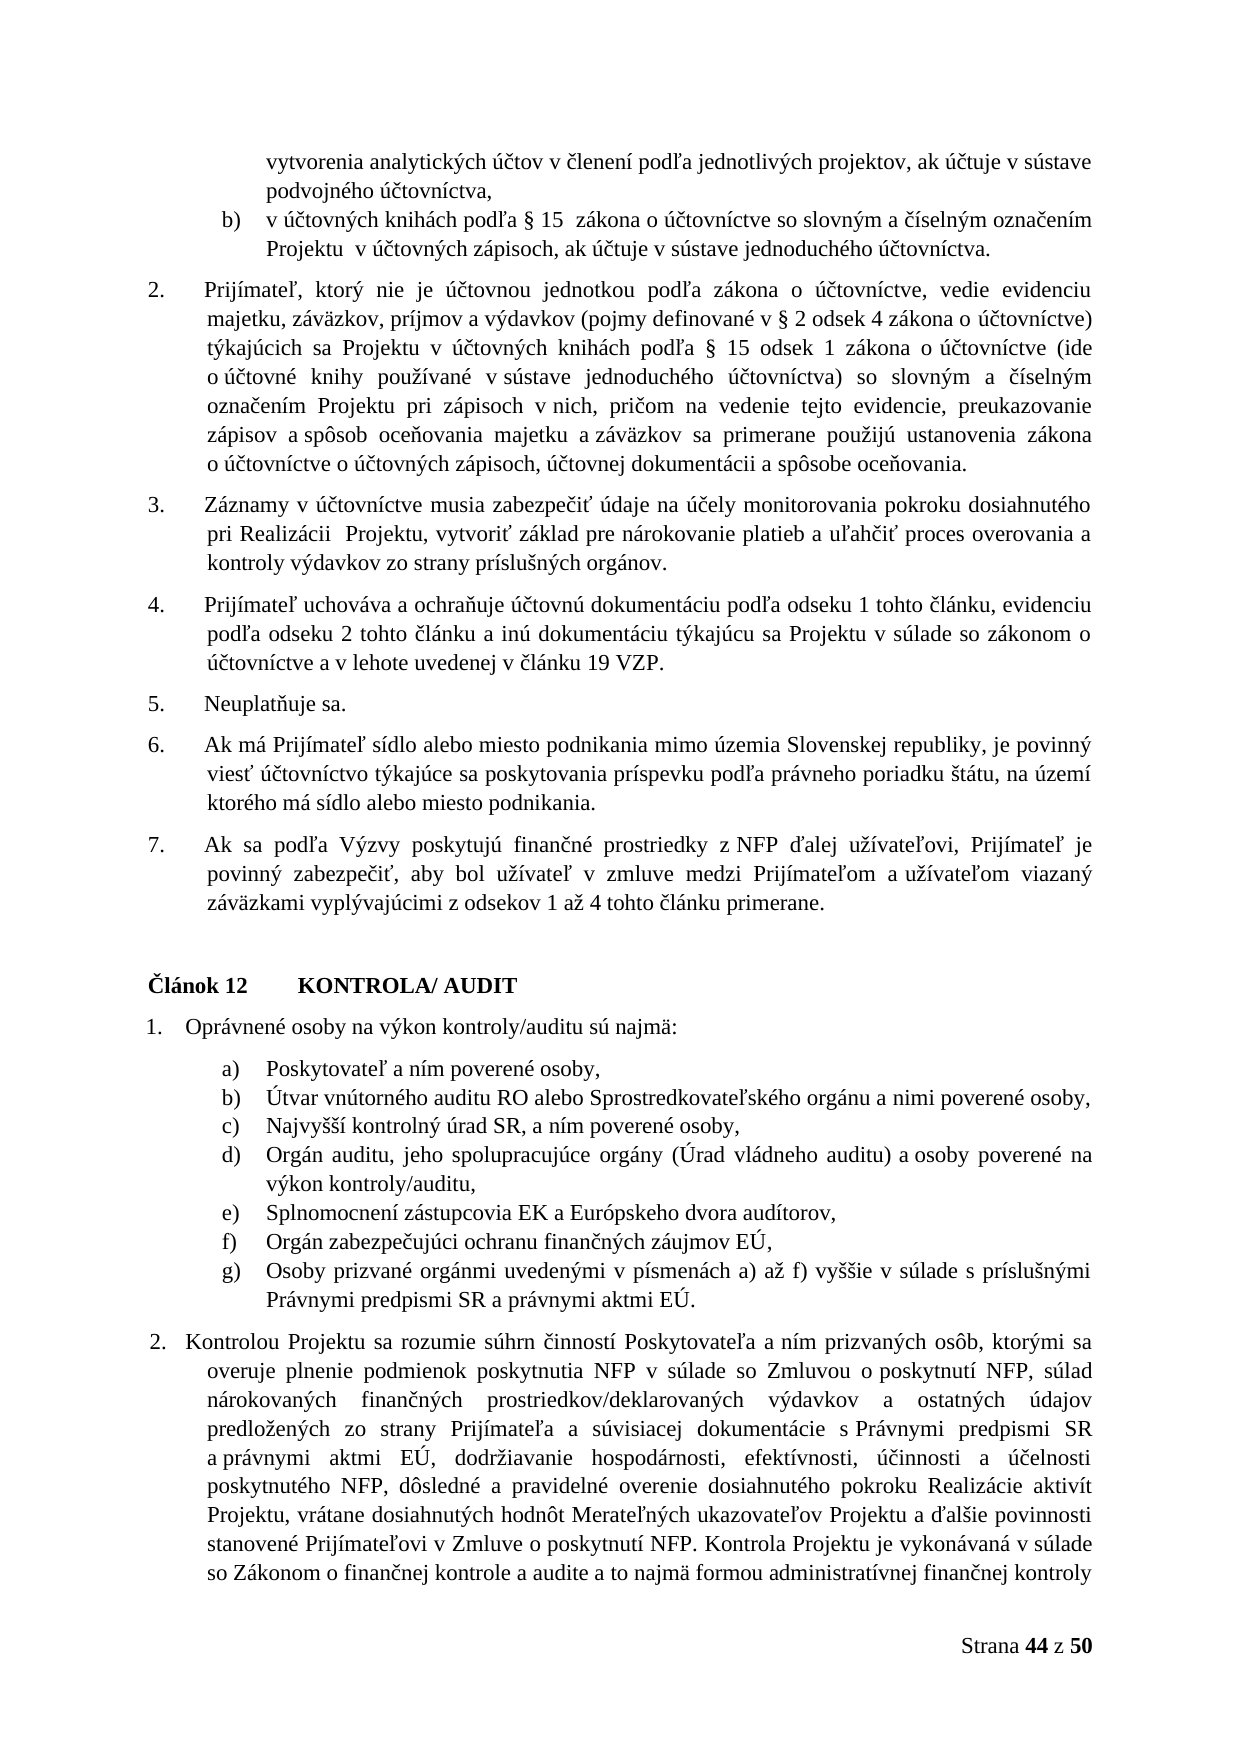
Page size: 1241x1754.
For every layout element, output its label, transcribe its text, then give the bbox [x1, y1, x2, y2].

list Prijímateľ uchováva a ochraňuje účtovnú dokumentáciu podľa odseku 1 tohto článku, evidenciu podľa odseku 2 tohto článku a inú dokumentáciu týkajúcu sa Projektu v súlade so zákonom o účtovníctve a v lehote uvedenej v článku 19 VZP. [148, 591, 1092, 675]
list v účtovných knihách podľa § 15 zákona o účtovníctve so slovným a číselným označením Projektu v účtovných zápisoch, ak účtuje v sústave jednoduchého účtovníctva. [222, 206, 1092, 261]
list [222, 148, 1092, 203]
list Neuplatňuje sa. [148, 690, 1092, 716]
list Ak sa podľa Výzvy poskytujú finančné prostriedky z NFP ďalej užívateľovi, Prijímateľ je povinný zabezpečiť, aby bol užívateľ v zmluve medzi Prijímateľom a užívateľom viazaný záväzkami vyplývajúcimi z odsekov 1 až 4 tohto článku primerane. [148, 831, 1092, 915]
list Oprávnené osoby na výkon kontroly/auditu sú najmä: [162, 1013, 1092, 1039]
text Článok 12 KONTROLA/ AUDIT [148, 972, 1092, 998]
list Orgán zabezpečujúci ochranu finančných záujmov EÚ, [222, 1228, 1092, 1255]
list Orgán auditu, jeho spolupracujúce orgány (Úrad vládneho auditu) a osoby poverené na výkon kontroly/auditu, [222, 1141, 1092, 1197]
list Najvyšší kontrolný úrad SR, a ním poverené osoby, [222, 1112, 1092, 1139]
list Osoby prizvané orgánmi uvedenými v písmenách a) až f) vyššie v súlade s príslušnými Právnymi predpismi SR a právnymi aktmi EÚ. [222, 1257, 1092, 1313]
list Ak má Prijímateľ sídlo alebo miesto podnikania mimo územia Slovenskej republiky, je povinný viesť účtovníctvo týkajúce sa poskytovania príspevku podľa právneho poriadku štátu, na území ktorého má sídlo alebo miesto podnikania. [148, 731, 1092, 816]
list Poskytovateľ a ním poverené osoby, [222, 1054, 1092, 1081]
list Splnomocnení zástupcovia EK a Európskeho dvora audítorov, [222, 1199, 1092, 1226]
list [166, 1328, 1092, 1586]
list Útvar vnútorného auditu RO alebo Sprostredkovateľského orgánu a nimi poverené osoby, [222, 1083, 1092, 1110]
list Prijímateľ, ktorý nie je účtovnou jednotkou podľa zákona o účtovníctve, vedie evidenciu majetku, záväzkov, príjmov a výdavkov (pojmy definované v § 2 odsek 4 zákona o účtovníctve) týkajúcich sa Projektu v účtovných knihách podľa § 15 odsek 1 zákona o účtovníctve (ide o účtovné knihy používané v sústave jednoduchého účtovníctva) so slovným a číselným označením Projektu pri zápisoch v nich, pričom na vedenie tejto evidencie, preukazovanie zápisov a spôsob oceňovania majetku a záväzkov sa primerane použijú ustanovenia zákona o účtovníctve o účtovných zápisoch, účtovnej dokumentácii a spôsobe oceňovania. [148, 276, 1092, 476]
list Záznamy v účtovníctve musia zabezpečiť údaje na účely monitorovania pokroku dosiahnutého pri Realizácii Projektu, vytvoriť základ pre nárokovanie platieb a uľahčiť proces overovania a kontroly výdavkov zo strany príslušných orgánov. [148, 491, 1092, 576]
